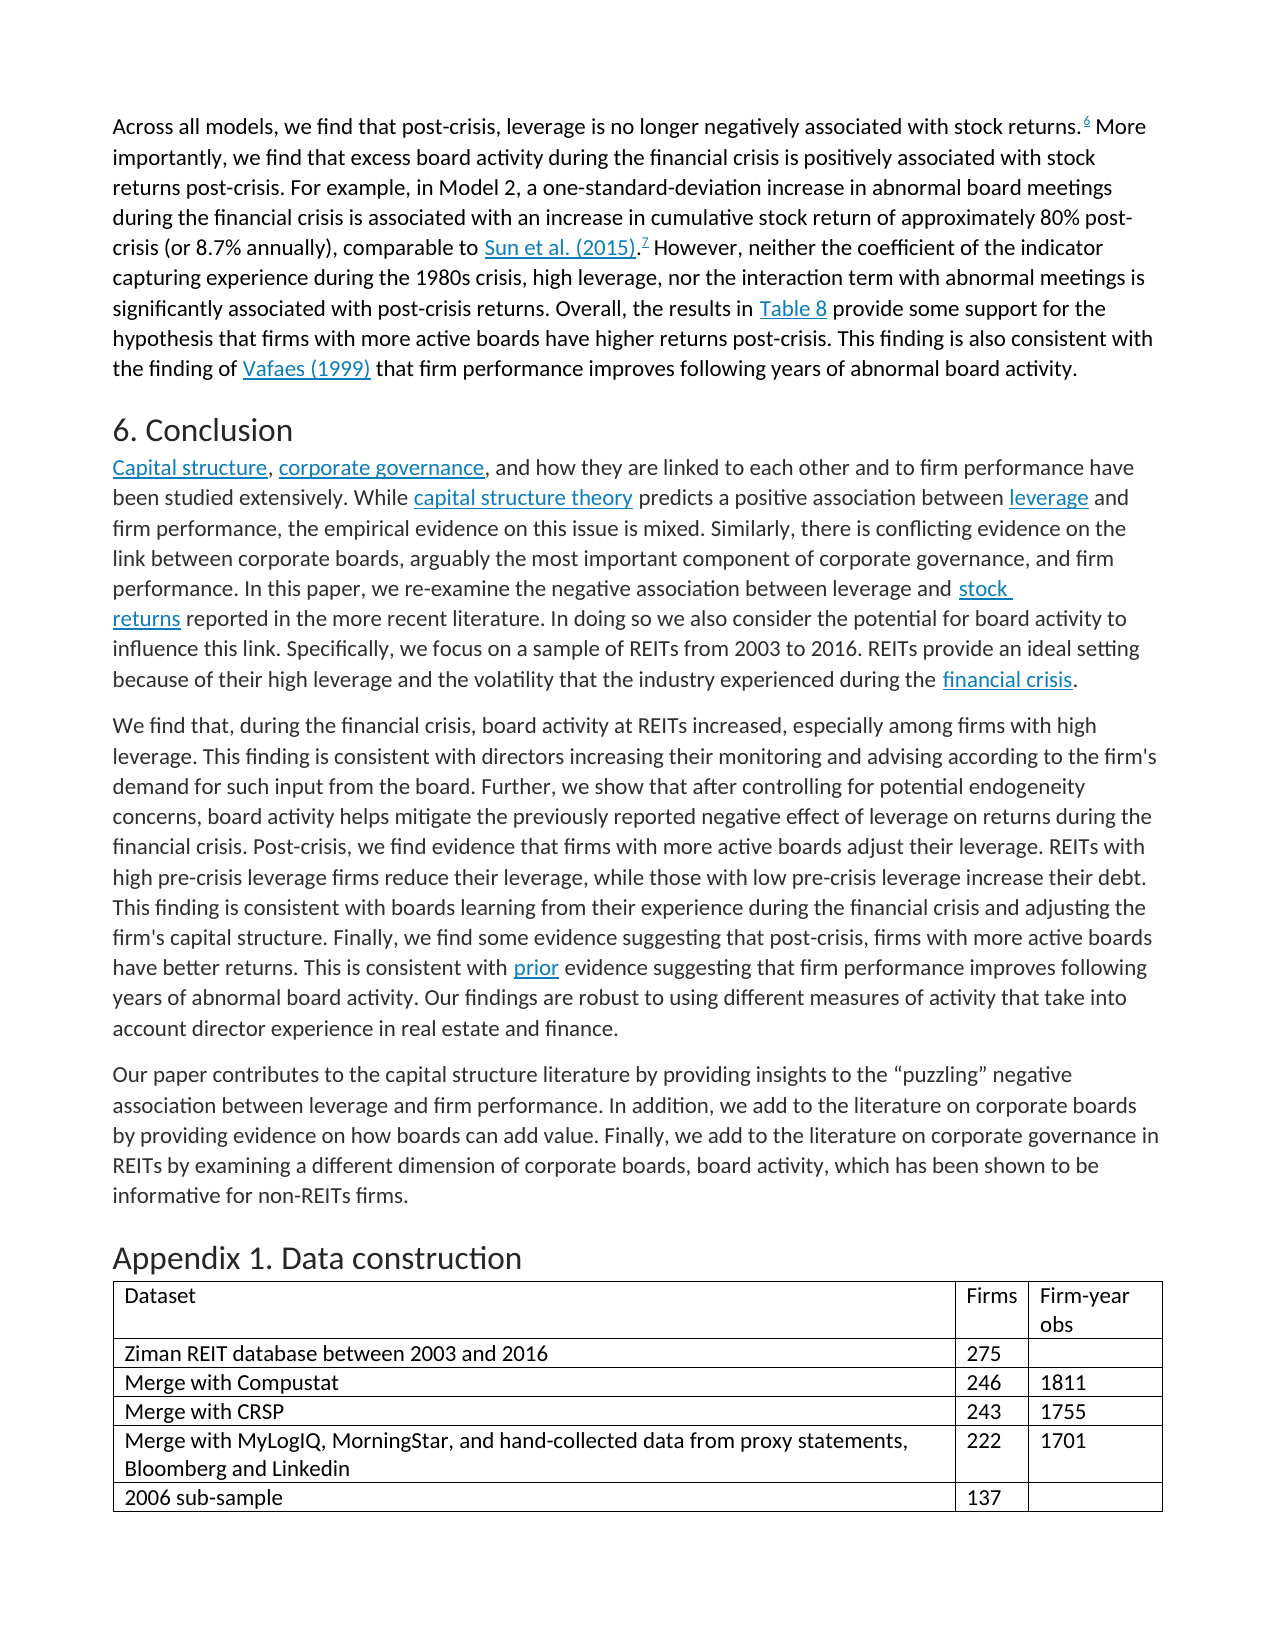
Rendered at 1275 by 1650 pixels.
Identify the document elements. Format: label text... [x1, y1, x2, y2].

table_cell 1811 [1029, 1368, 1162, 1396]
table_cell Merge with MyLogIQ, MorningStar, and hand-collected data from proxy statements, Bloomberg and Linkedin [114, 1426, 955, 1482]
text Our paper contributes to the capital structure literature by providing insights to the “puzzling” negative association between leverage and firm performance. In addition, we add to the literature on corporate boards by providing evidence on how boards can add value. Finally, we add to the literature on corporate governance in REITs by examining a different dimension of corporate boards, board activity, which has been shown to be informative for non-REITs firms. [112, 1061, 1162, 1209]
table_cell [1029, 1483, 1162, 1511]
table_cell 137 [956, 1483, 1028, 1511]
table_cell 275 [956, 1339, 1028, 1367]
table_cell 246 [956, 1368, 1028, 1396]
table_header Dataset [114, 1282, 955, 1338]
subtitle Appendix 1. Data construction [112, 1237, 1162, 1277]
table_cell 1701 [1029, 1426, 1162, 1482]
table_cell [1029, 1339, 1162, 1367]
table_header Firm-year obs [1029, 1282, 1162, 1338]
table_cell Merge with Compustat [114, 1368, 955, 1396]
text We find that, during the financial crisis, board activity at REITs increased, especially among firms with high leverage. This finding is consistent with directors increasing their monitoring and advising according to the firm's demand for such input from the board. Further, we show that after controlling for potential endogeneity concerns, board activity helps mitigate the previously reported negative effect of leverage on returns during the financial crisis. Post-crisis, we find evidence that firms with more active boards adjust their leverage. REITs with high pre-crisis leverage firms reduce their leverage, while those with low pre-crisis leverage increase their debt. This finding is consistent with boards learning from their experience during the financial crisis and adjusting the firm's capital structure. Finally, we find some evidence suggesting that post-crisis, firms with more active boards have better returns. This is consistent with prior evidence suggesting that firm performance improves following years of abnormal board activity. Our findings are robust to using different measures of activity that take into account director experience in real estate and finance. [112, 712, 1162, 1042]
table_cell Merge with CRSP [114, 1397, 955, 1425]
table_header Firms [956, 1282, 1028, 1338]
table_cell 1755 [1029, 1397, 1162, 1425]
text Capital structure, corporate governance, and how they are linked to each other and to firm performance have been studied extensively. While capital structure theory predicts a positive association between leverage and firm performance, the empirical evidence on this issue is mixed. Similarly, there is conflicting evidence on the link between corporate boards, arguably the most important component of corporate governance, and firm performance. In this paper, we re-examine the negative association between leverage and stock returns reported in the more recent literature. In doing so we also consider the potential for board activity to influence this link. Specifically, we focus on a sample of REITs from 2003 to 2016. REITs provide an ideal setting because of their high leverage and the volatility that the industry experienced during the financial crisis. [112, 453, 1162, 693]
text Across all models, we find that post-crisis, leverage is no longer negatively associated with stock returns.6 More importantly, we find that excess board activity during the financial crisis is positively associated with stock returns post-crisis. For example, in Model 2, a one-standard-deviation increase in abnormal board meetings during the financial crisis is associated with an increase in cumulative stock return of approximately 80% post-crisis (or 8.7% annually), comparable to Sun et al. (2015).7 However, neither the coefficient of the indicator capturing experience during the 1980s crisis, high leverage, nor the interaction term with abnormal meetings is significantly associated with post-crisis returns. Overall, the results in Table 8 provide some support for the hypothesis that firms with more active boards have higher returns post-crisis. This finding is also consistent with the finding of Vafaes (1999) that firm performance improves following years of abnormal board activity. [112, 112, 1162, 382]
table_cell 243 [956, 1397, 1028, 1425]
table_cell Ziman REIT database between 2003 and 2016 [114, 1339, 955, 1367]
subtitle 6. Conclusion [112, 409, 1162, 450]
table_cell 2006 sub-sample [114, 1483, 955, 1511]
table_cell 222 [956, 1426, 1028, 1482]
